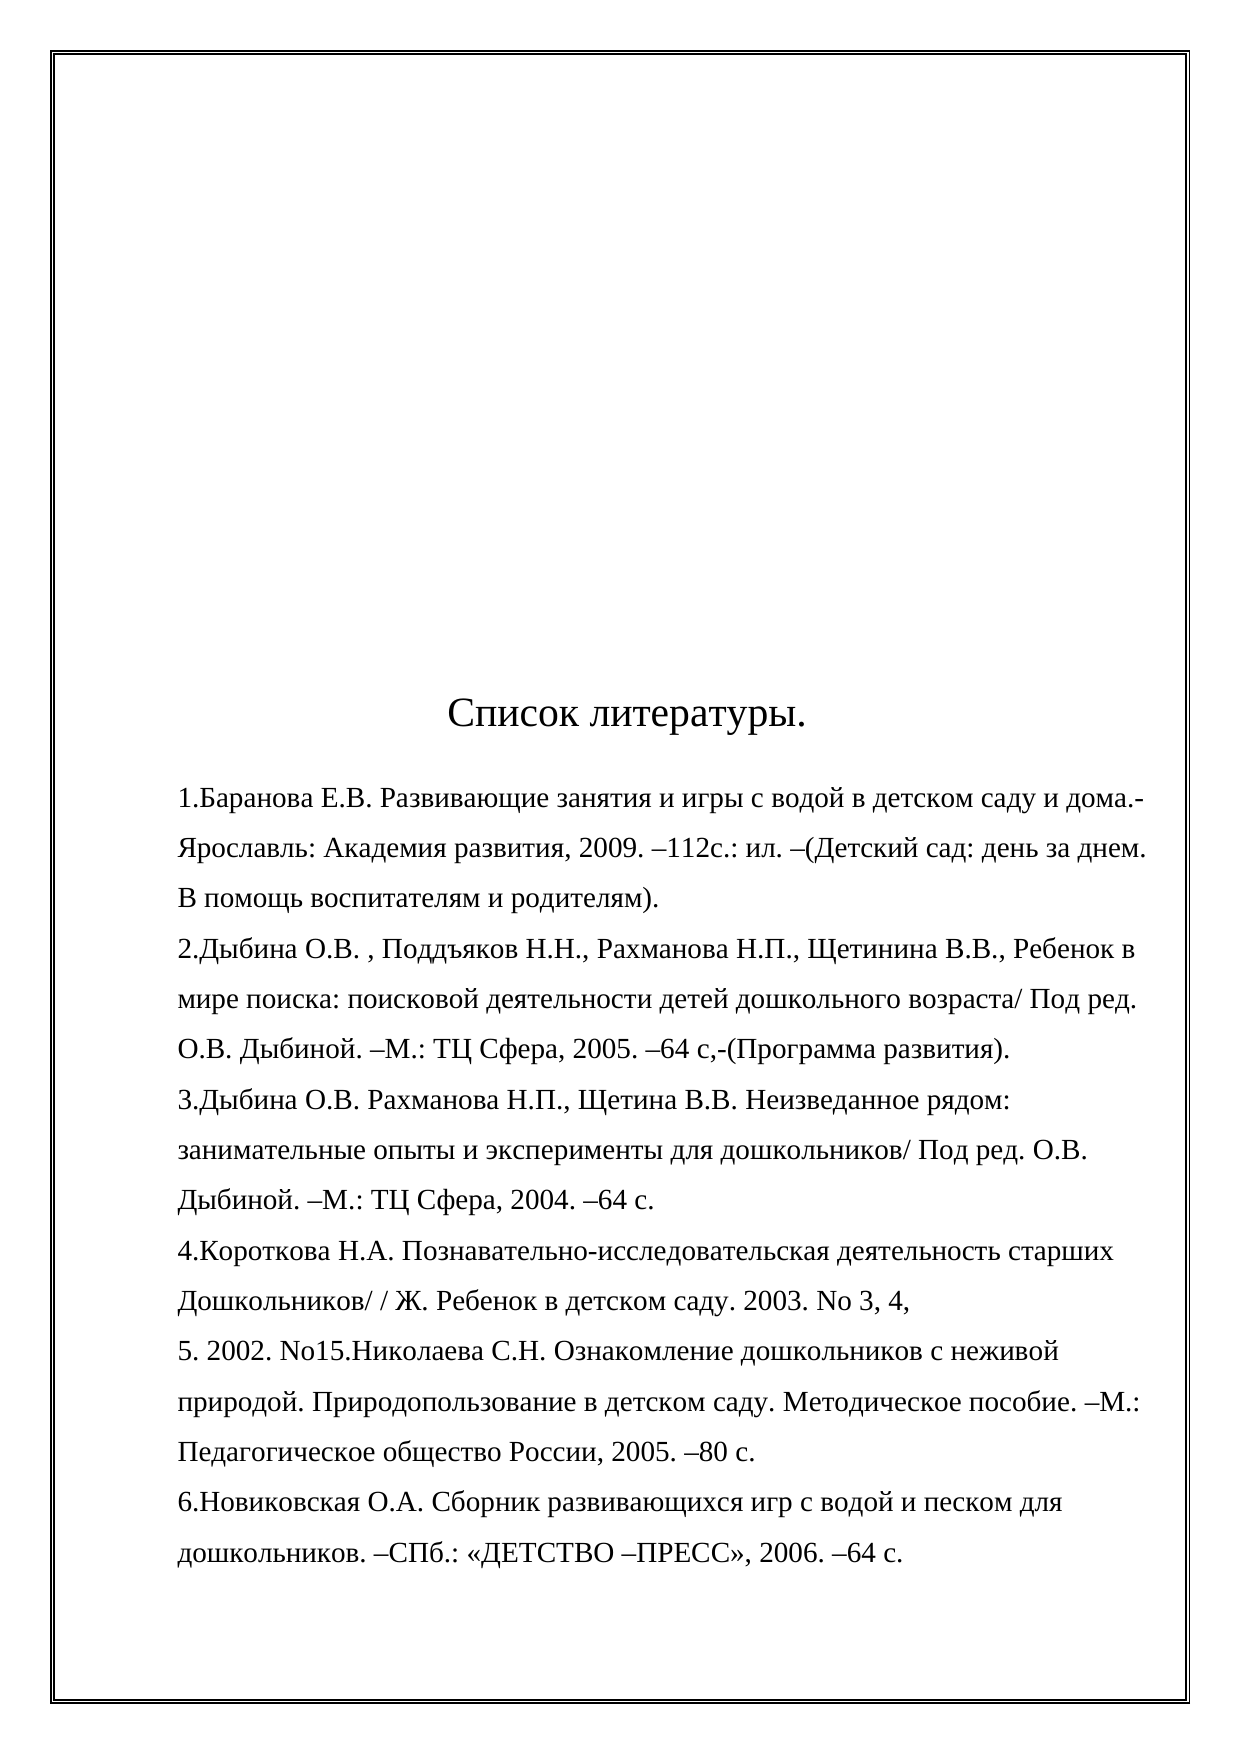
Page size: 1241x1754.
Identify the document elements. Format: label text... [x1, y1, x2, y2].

text 1.Баранова Е.В. Развивающие занятия и игры с водой в детском саду и дома.-Ярославль: Академия развития, 2009. –112с.: ил. –(Детский сад: день за днем. В помощь воспитателям и родителям). [177, 780, 1152, 914]
text 6.Новиковская О.А. Сборник развивающихся игр с водой и песком для дошкольников. –СПб.: «ДЕТСТВО –ПРЕСС», 2006. –64 с. [177, 1484, 1152, 1568]
text Список литературы. [177, 687, 1152, 735]
text 5. 2002. No15.Николаева С.Н. Ознакомление дошкольников с неживой природой. Природопользование в детском саду. Методическое пособие. –М.: Педагогическое общество России, 2005. –80 с. [177, 1333, 1152, 1468]
text 4.Короткова Н.А. Познавательно-исследовательская деятельность старших Дошкольников/ / Ж. Ребенок в детском саду. 2003. No 3, 4, [177, 1233, 1152, 1317]
text 3.Дыбина О.В. Рахманова Н.П., Щетина В.В. Неизведанное рядом: занимательные опыты и эксперименты для дошкольников/ Под ред. О.В. Дыбиной. –М.: ТЦ Сфера, 2004. –64 с. [177, 1082, 1152, 1216]
text 2.Дыбина О.В. , Поддъяков Н.Н., Рахманова Н.П., Щетинина В.В., Ребенок в мире поиска: поисковой деятельности детей дошкольного возраста/ Под ред. О.В. Дыбиной. –М.: ТЦ Сфера, 2005. –64 с,-(Программа развития). [177, 931, 1152, 1065]
